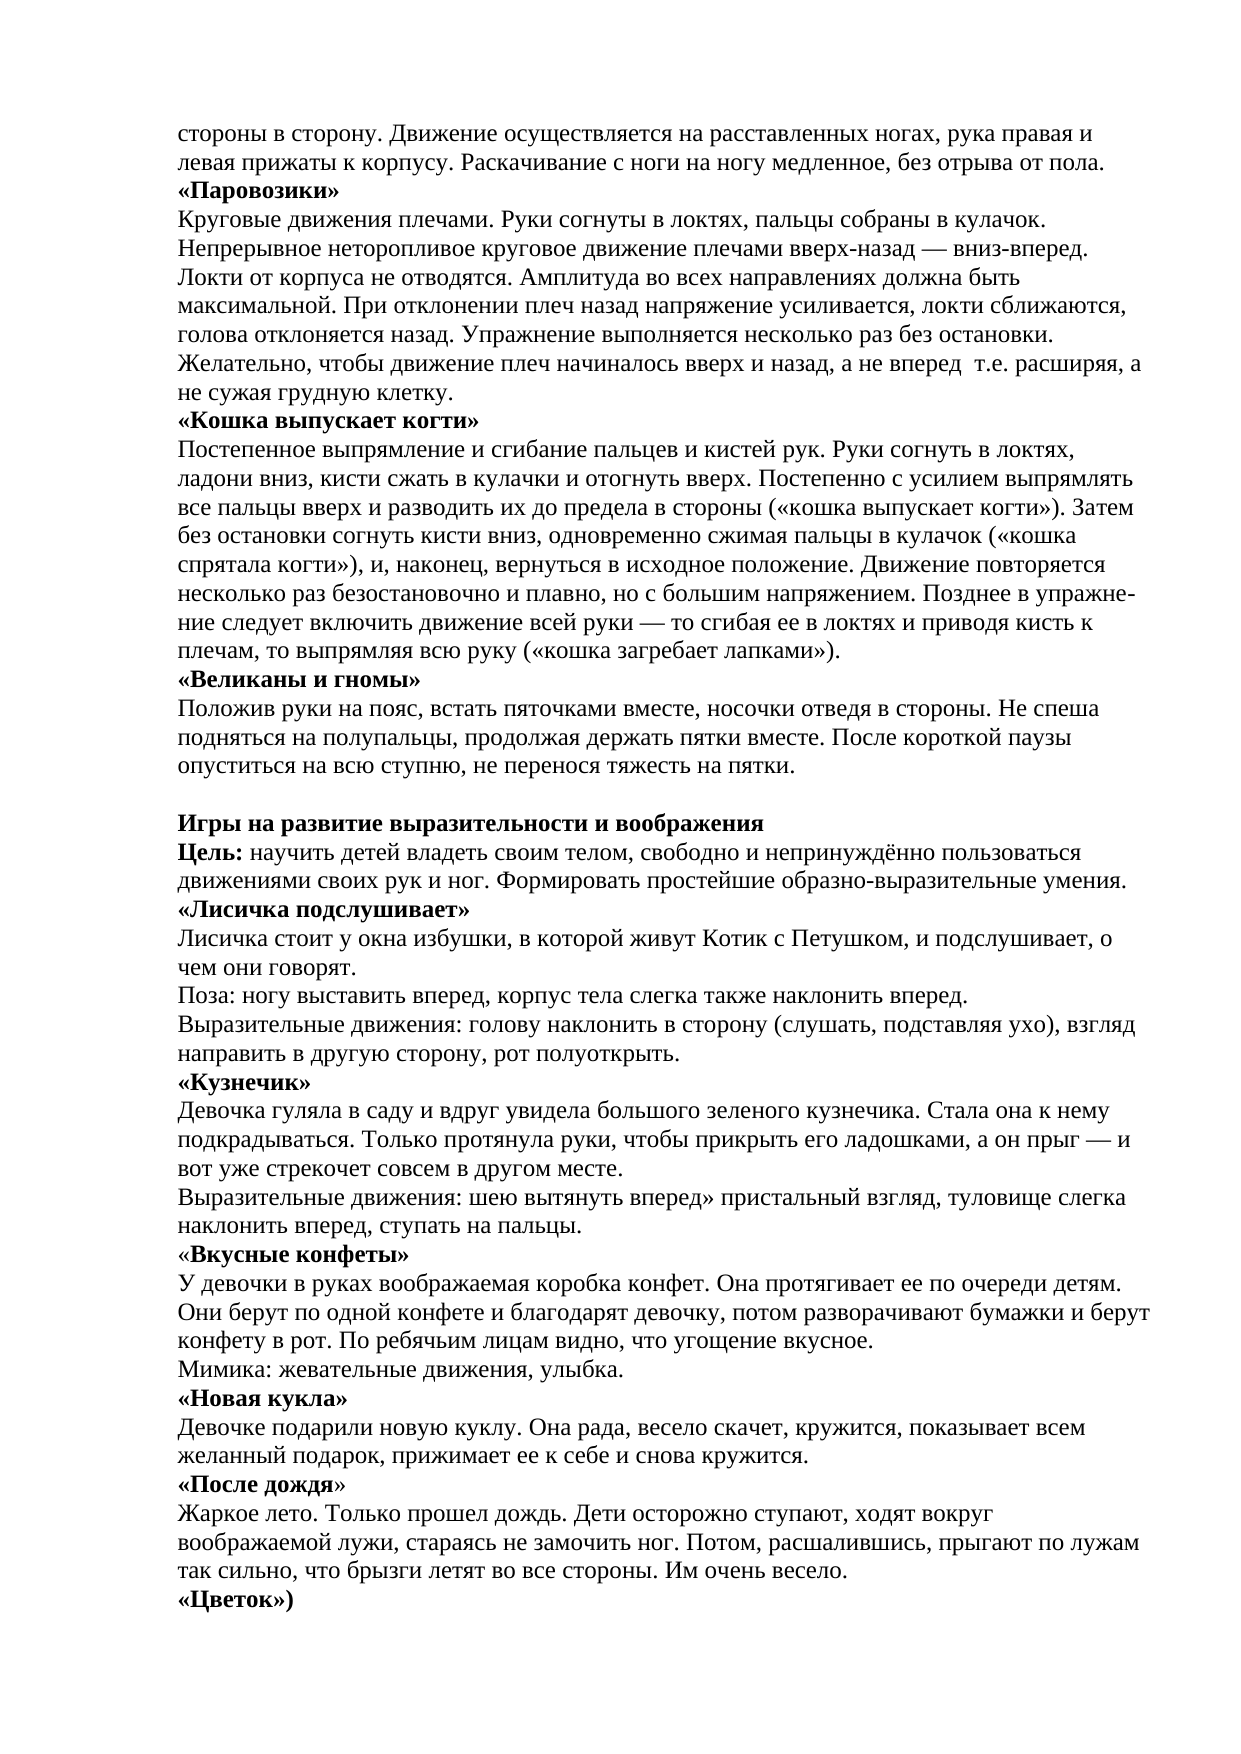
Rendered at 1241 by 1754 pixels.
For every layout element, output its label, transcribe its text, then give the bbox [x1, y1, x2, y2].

text «Вкусные конфеты» [177, 1239, 1152, 1268]
text Мимика: жевательные движения, улыбка. [177, 1354, 1152, 1383]
text Постепенное выпрямление и сгибание пальцев и кистей рук. Руки согнуть в локтях, ладони вниз, кисти сжать в кулачки и отогнуть вверх. Постепенно с усилием выпрямлять все пальцы вверх и разводить их до предела в стороны («кошка выпускает когти»). Затем без остановки согнуть кисти вниз, одновременно сжимая пальцы в кулачок («кошка спрятала когти»), и, наконец, вернуться в исходное положение. Движение повторяется несколько раз безостановочно и плавно, но с большим напряжением. Позднее в упражнение следует включить движение всей руки — то сгибая ее в локтях и приводя кисть к плечам, то выпрямляя всю руку («кошка загребает лапками»). [177, 434, 1152, 664]
text Выразительные движения: шею вытянуть вперед» пристальный взгляд, туловище слегка наклонить вперед, ступать на пальцы. [177, 1182, 1152, 1239]
text «После дождя» [177, 1469, 1152, 1498]
text Круговые движения плечами. Руки согнуты в локтях, пальцы собраны в кулачок. Непрерывное неторопливое круговое движение плечами вверх-назад — вниз-вперед. Локти от корпуса не отводятся. Амплитуда во всех направлениях должна быть максимальной. При отклонении плеч назад напряжение усиливается, локти сближаются, голова отклоняется назад. Упражнение выполняется несколько раз без остановки. Желательно, чтобы движение плеч начиналось вверх и назад, а не вперед т.е. расширяя, а не сужая грудную клетку. [177, 204, 1152, 406]
text Выразительные движения: голову наклонить в сторону (слушать, подставляя ухо), взгляд направить в другую сторону, рот полуоткрыть. [177, 1009, 1152, 1067]
text Положив руки на пояс, встать пяточками вместе, носочки отведя в стороны. Не спеша подняться на полупальцы, продолжая держать пятки вместе. После короткой паузы опуститься на всю ступню, не перенося тяжесть на пятки. [177, 693, 1152, 779]
text «Новая кукла» [177, 1383, 1152, 1412]
text Жаркое лето. Только прошел дождь. Дети осторожно ступают, ходят вокруг воображаемой лужи, стараясь не замочить ног. Потом, расшалившись, прыгают по лужам так сильно, что брызги летят во все стороны. Им очень весело. [177, 1498, 1152, 1584]
text У девочки в руках воображаемая коробка конфет. Она протягивает ее по очереди детям. Они берут по одной конфете и благодарят девочку, потом разворачивают бумажки и берут конфету в рот. По ребячьим лицам видно, что угощение вкусное. [177, 1268, 1152, 1354]
text «Кошка выпускает когти» [177, 406, 1152, 434]
text Цель: научить детей владеть своим телом, свободно и непринуждённо пользоваться движениями своих рук и ног. Формировать простейшие образно-выразительные умения. [177, 837, 1152, 894]
text Лисичка стоит у окна избушки, в которой живут Котик с Петушком, и подслушивает, о чем они говорят. [177, 923, 1152, 981]
text «Лисичка подслушивает» [177, 894, 1152, 923]
text Девочка гуляла в саду и вдруг увидела большого зеленого кузнечика. Стала она к нему подкрадываться. Только протянула руки, чтобы прикрыть его ладошками, а он прыг — и вот уже стрекочет совсем в другом месте. [177, 1096, 1152, 1182]
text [177, 118, 1152, 176]
text «Кузнечик» [177, 1067, 1152, 1096]
text Игры на развитие выразительности и воображения [177, 808, 1152, 837]
text «Великаны и гномы» [177, 664, 1152, 693]
text Девочке подарили новую куклу. Она рада, весело скачет, кружится, показывает всем желанный подарок, прижимает ее к себе и снова кружится. [177, 1412, 1152, 1469]
text «Цветок») [177, 1584, 1152, 1613]
text «Паровозики» [177, 176, 1152, 204]
text Поза: ногу выставить вперед, корпус тела слегка также наклонить вперед. [177, 981, 1152, 1009]
